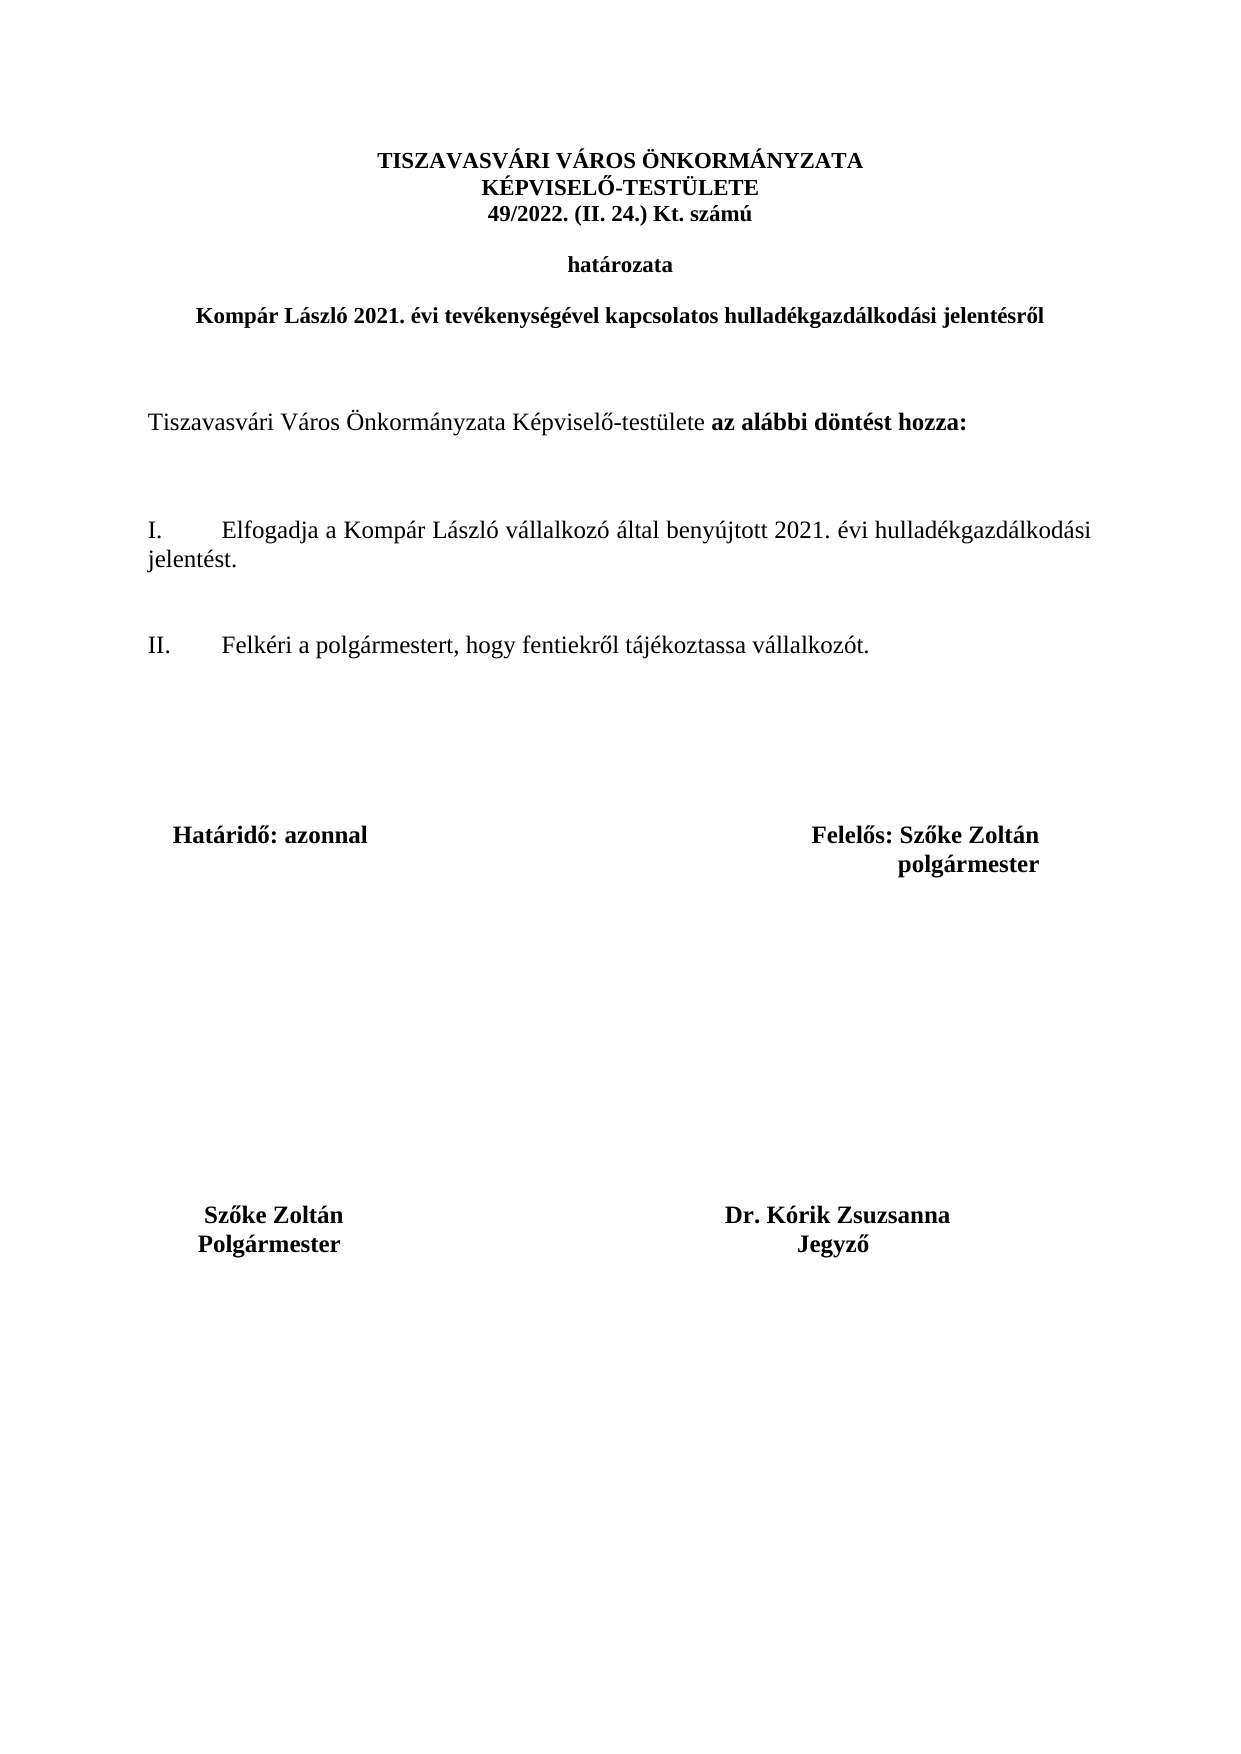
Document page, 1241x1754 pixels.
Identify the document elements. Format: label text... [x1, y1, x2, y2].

text Polgármester Jegyző [148, 1229, 1093, 1258]
text határozata [148, 251, 1093, 278]
text 49/2022. (II. 24.) Kt. számú [148, 200, 1093, 227]
text Határidő: azonnal Felelős: Szőke Zoltán [148, 820, 1093, 849]
list Felkéri a polgármestert, hogy fentiekről tájékoztassa vállalkozót. [148, 630, 1093, 659]
text Kompár László 2021. évi tevékenységével kapcsolatos hulladékgazdálkodási jelentésről [148, 302, 1093, 329]
title TISZAVASVÁRI VÁROS ÖNKORMÁNYZATA [148, 148, 1093, 174]
list Elfogadja a Kompár László vállalkozó által benyújtott 2021. évi hulladékgazdálkodási jelentést. [148, 515, 1093, 572]
text Szőke Zoltán Dr. Kórik Zsuzsanna [148, 1201, 1093, 1229]
text Tiszavasvári Város Önkormányzata Képviselő-testülete az alábbi döntést hozza: [148, 407, 1093, 436]
title KÉPVISELŐ-TESTÜLETE [148, 174, 1093, 200]
text polgármester [148, 849, 1093, 878]
